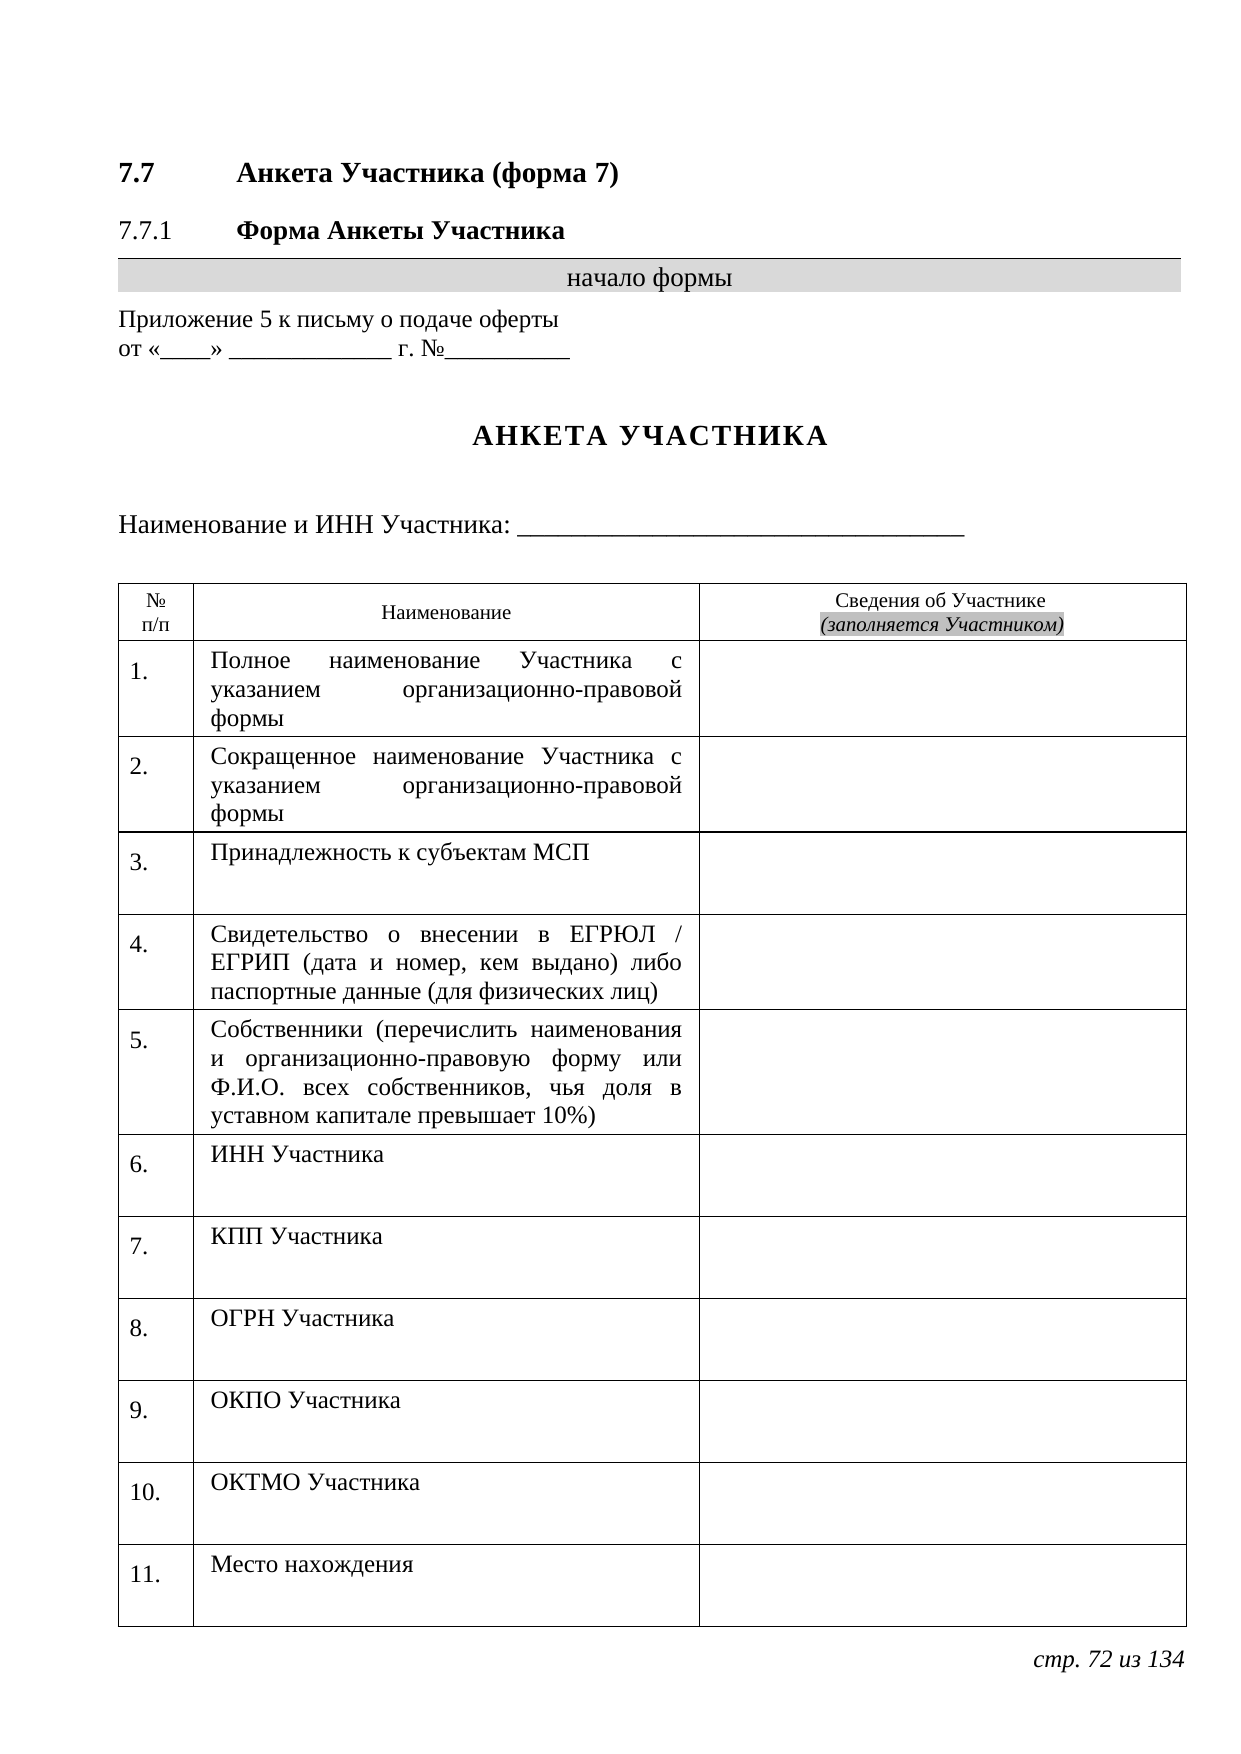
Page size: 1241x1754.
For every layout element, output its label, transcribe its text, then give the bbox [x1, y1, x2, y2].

table_cell [119, 1010, 193, 1133]
table_cell КПП Участника [194, 1217, 699, 1298]
table_cell [119, 1299, 193, 1380]
table_header Сведения об Участнике (заполняется Участником) [700, 584, 1186, 640]
table_cell [119, 915, 193, 1009]
table_cell Сокращенное наименование Участника с указанием организационно-правовой формы [194, 737, 699, 831]
table_cell [119, 1463, 193, 1544]
table_cell ОКТМО Участника [194, 1463, 699, 1544]
table_cell [700, 641, 1186, 736]
table_cell ОКПО Участника [194, 1381, 699, 1462]
text Приложение 5 к письму о подаче оферты от «____» _____________ г. №__________ [118, 304, 1181, 362]
table_cell Место нахождения [194, 1545, 699, 1626]
table_cell [119, 737, 193, 831]
table_cell [700, 915, 1186, 1009]
text Наименование и ИНН Участника: _________________________________ [118, 508, 1181, 539]
table_cell [700, 1010, 1186, 1133]
table_cell [119, 641, 193, 736]
table_cell [119, 1217, 193, 1298]
table_header Наименование [194, 584, 699, 640]
table_cell [700, 1217, 1186, 1298]
table_cell [700, 1135, 1186, 1216]
table_cell [119, 1381, 193, 1462]
table_cell [700, 833, 1186, 913]
table_cell ОГРН Участника [194, 1299, 699, 1380]
table_cell [119, 1135, 193, 1216]
table_cell [700, 1381, 1186, 1462]
text начало формы [118, 259, 1181, 292]
text Форма Анкеты Участника [118, 214, 1181, 245]
table_cell Собственники (перечислить наименования и организационно-правовую форму или Ф.И.О. всех собственников, чья доля в уставном капитале превышает 10%) [194, 1010, 699, 1133]
table_cell [700, 1463, 1186, 1544]
table_cell [700, 1545, 1186, 1626]
table_cell [700, 737, 1186, 831]
table_cell [119, 1545, 193, 1626]
table_cell ИНН Участника [194, 1135, 699, 1216]
table_cell [700, 1299, 1186, 1380]
table_cell Полное наименование Участника с указанием организационно-правовой формы [194, 641, 699, 736]
table_cell Свидетельство о внесении в ЕГРЮЛ / ЕГРИП (дата и номер, кем выдано) либо паспортные данные (для физических лиц) [194, 915, 699, 1009]
table_cell Принадлежность к субъектам МСП [194, 833, 699, 913]
subtitle Анкета Участника (форма 7) [118, 156, 1181, 189]
text Анкета Участника [118, 418, 1181, 452]
table_cell [119, 833, 193, 913]
table_header № п/п [119, 584, 193, 640]
